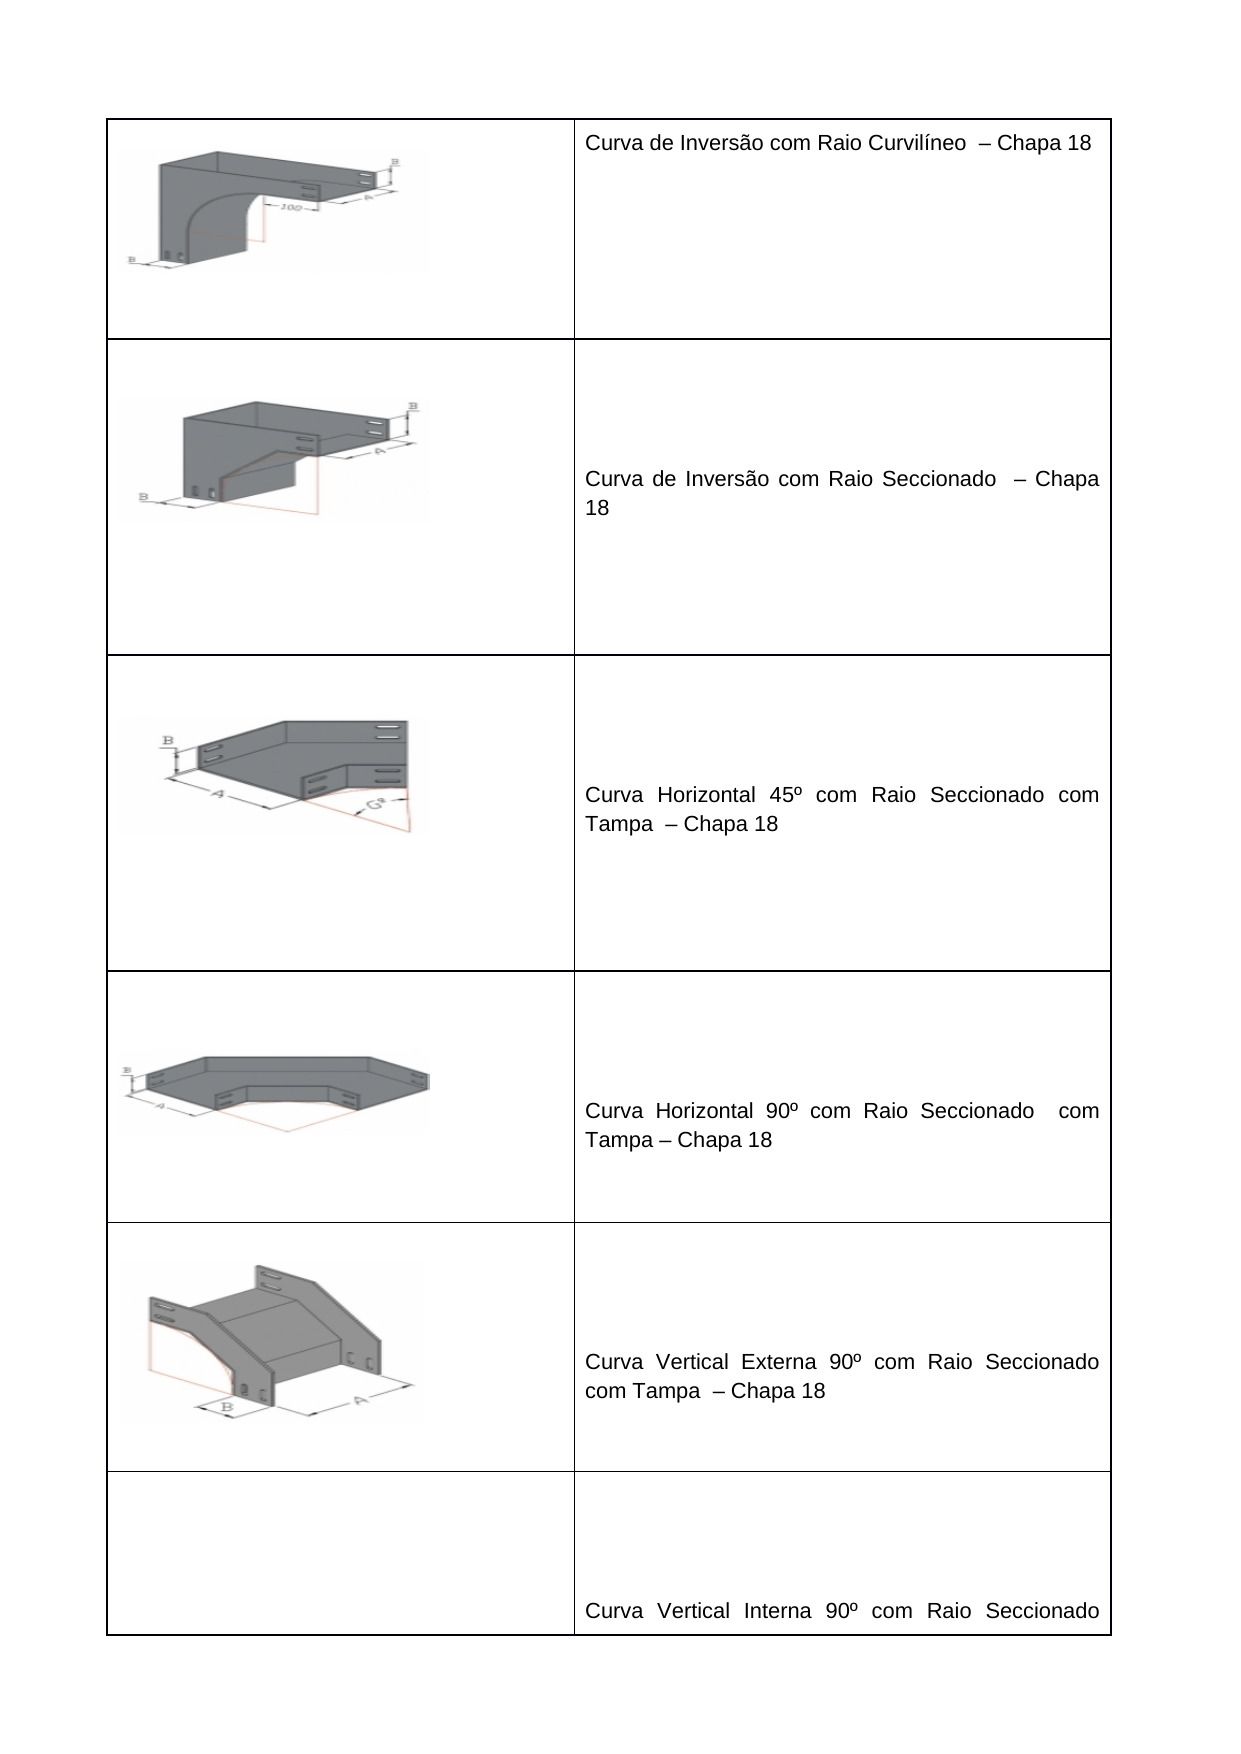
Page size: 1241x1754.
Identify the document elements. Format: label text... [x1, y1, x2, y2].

table_cell Curva de Inversão com Raio Seccionado – Chapa 18 [575, 340, 1110, 654]
table_cell Curva Horizontal 45º com Raio Seccionado com Tampa – Chapa 18 [575, 656, 1110, 970]
table_cell Curva Vertical Externa 90º com Raio Seccionado com Tampa – Chapa 18 [575, 1223, 1110, 1471]
picture [117, 1011, 430, 1174]
table_cell [108, 972, 574, 1221]
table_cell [575, 120, 1110, 338]
table_cell [108, 1472, 574, 1634]
table_cell Curva Horizontal 90º com Raio Seccionado com Tampa – Chapa 18 [575, 972, 1110, 1221]
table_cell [575, 1472, 1110, 1634]
picture [117, 695, 430, 856]
table_cell [108, 1223, 574, 1471]
picture [117, 379, 430, 540]
picture [117, 1262, 430, 1423]
table_cell [108, 120, 574, 338]
table_cell [108, 656, 574, 970]
picture [117, 130, 430, 291]
table_cell [108, 340, 574, 654]
